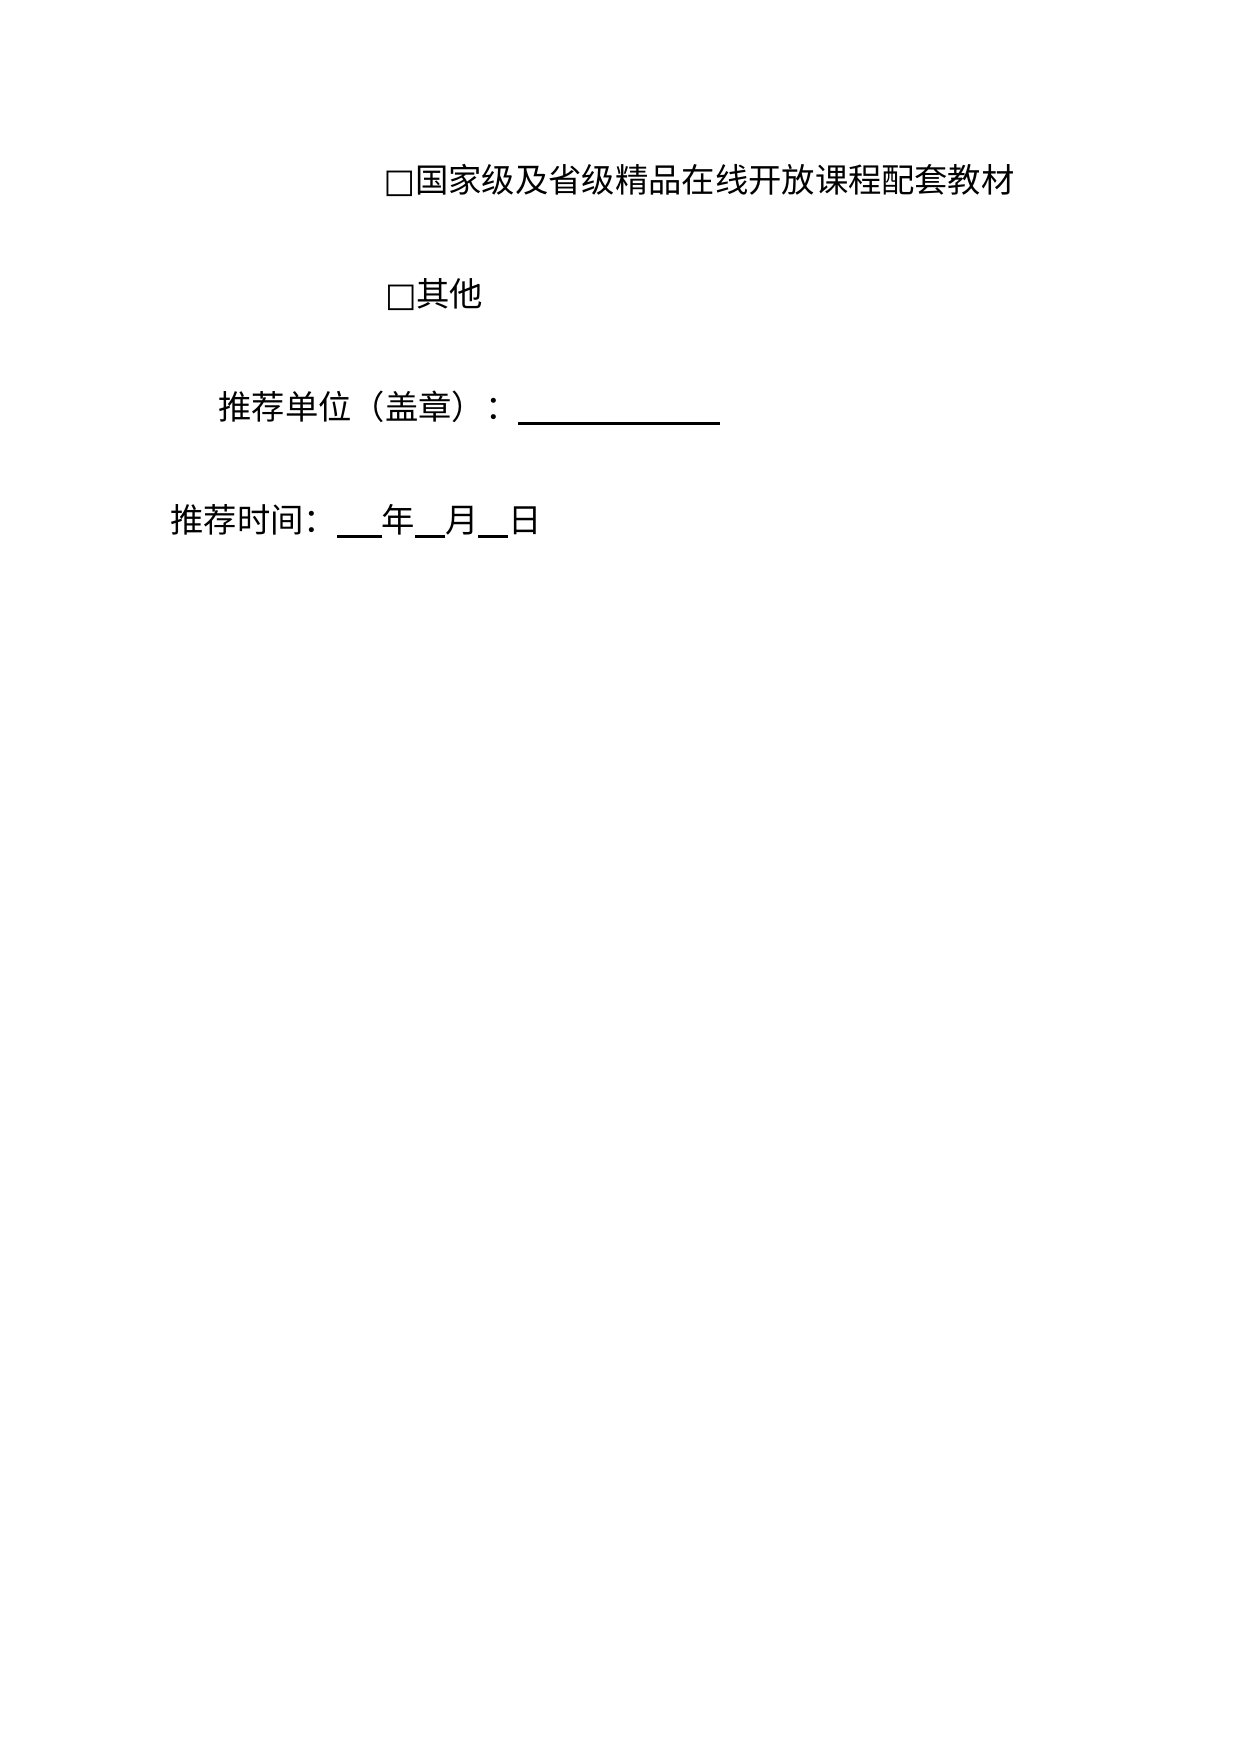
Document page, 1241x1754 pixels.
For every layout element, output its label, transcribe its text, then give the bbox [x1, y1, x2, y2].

text 推荐单位（盖章）： [118, 373, 1122, 438]
text □其他 [118, 259, 1122, 324]
text 推荐时间： 年 月 日 [118, 486, 1122, 551]
text □国家级及省级精品在线开放课程配套教材 [383, 146, 1122, 211]
